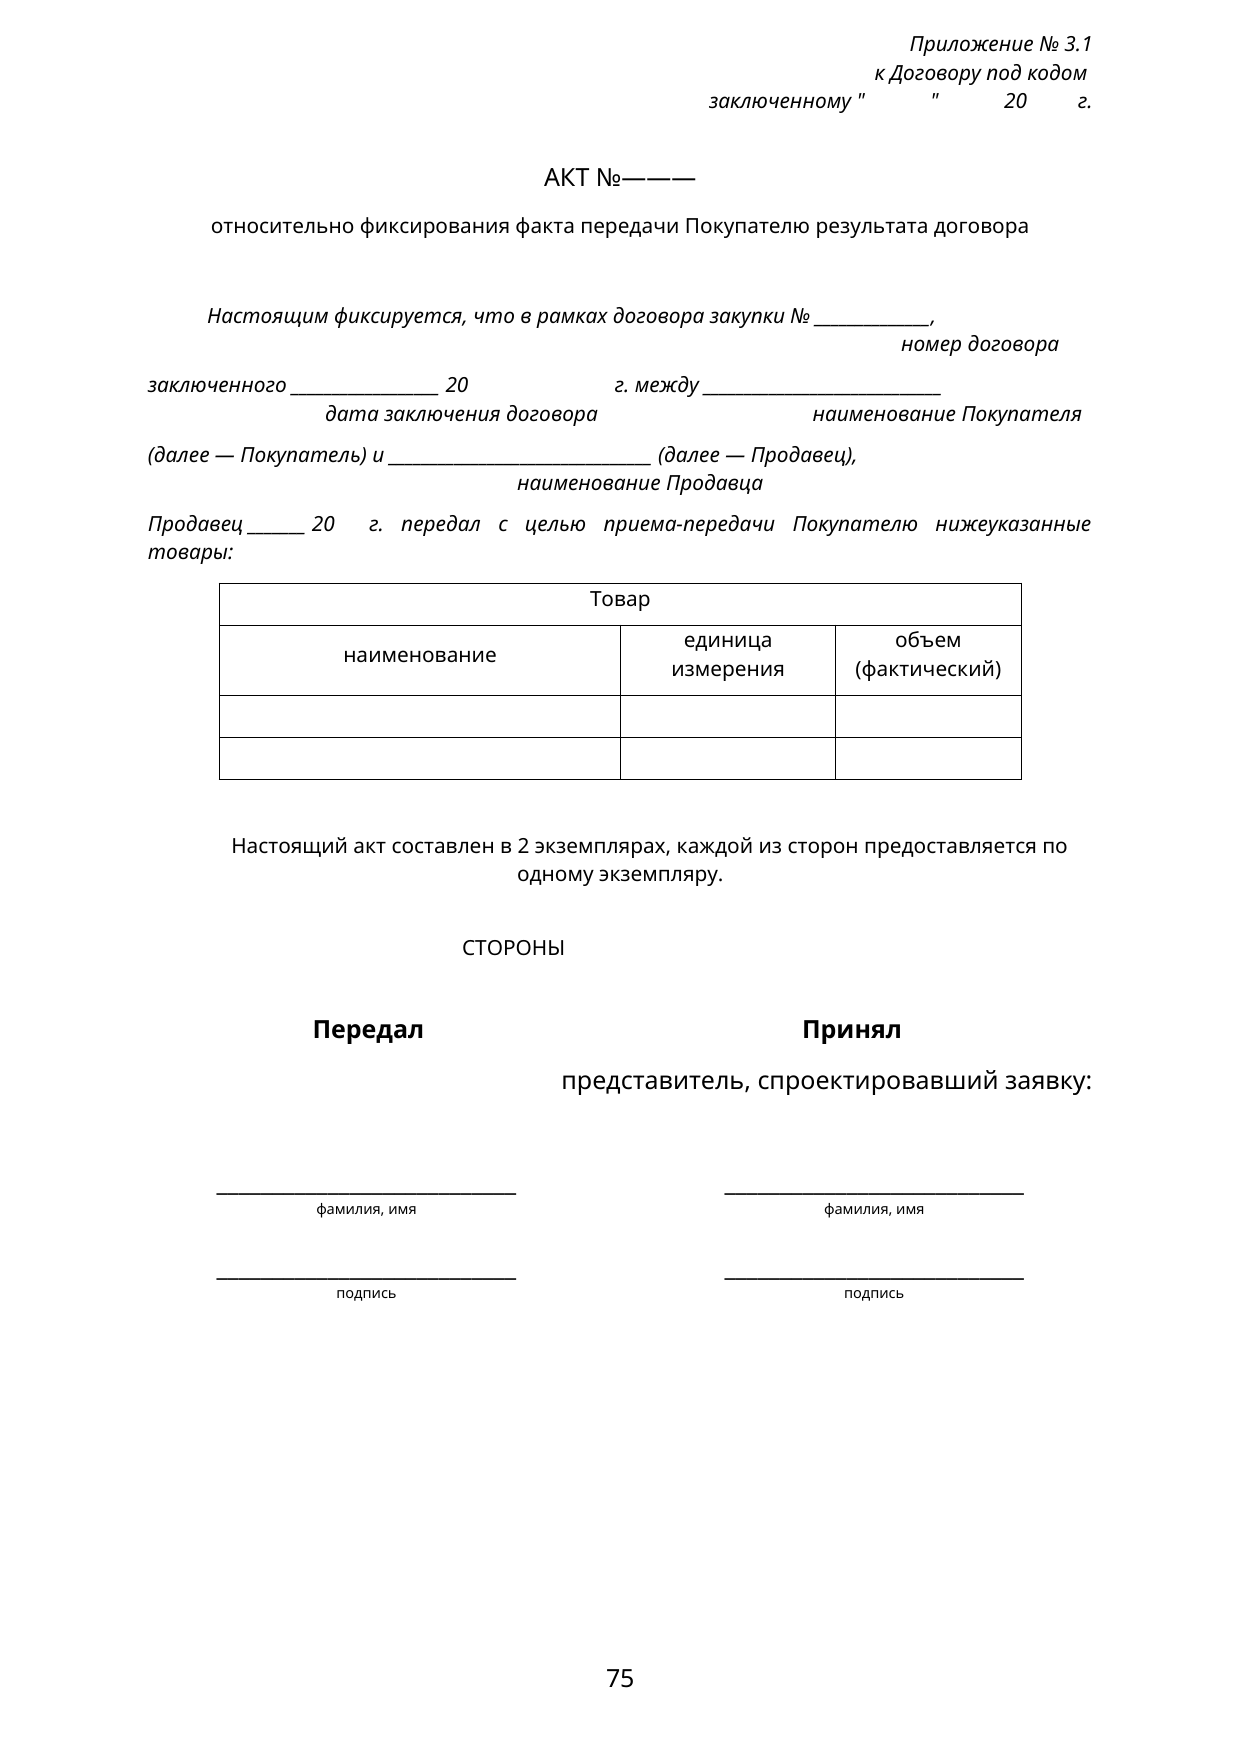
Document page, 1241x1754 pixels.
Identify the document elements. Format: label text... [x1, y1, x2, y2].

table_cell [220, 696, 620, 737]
text представитель, спроектировавший заявку: [148, 1063, 1092, 1097]
text АКТ №——— [148, 160, 1092, 194]
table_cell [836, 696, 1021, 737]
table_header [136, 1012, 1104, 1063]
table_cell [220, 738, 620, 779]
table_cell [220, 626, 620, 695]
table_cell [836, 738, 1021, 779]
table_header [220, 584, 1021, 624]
text (далее — Покупатель) и ________________________________ (далее — Продавец), [148, 440, 1093, 468]
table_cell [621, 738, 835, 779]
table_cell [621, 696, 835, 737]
text Продавец _______ 20 г. передал с целью приема-передачи Покупателю нижеуказанные товары: [148, 509, 1092, 566]
text дата заключения договора наименование Покупателя [325, 399, 1130, 427]
text Настоящий акт составлен в 2 экземплярах, каждой из сторон предоставляется по одному экземпляру. [148, 831, 1092, 888]
text Приложение № 3.1 [148, 29, 1092, 58]
text к Договору под кодом заключенному " " 20 г. [148, 58, 1092, 115]
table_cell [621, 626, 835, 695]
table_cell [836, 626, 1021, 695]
text СТОРОНЫ [148, 933, 1092, 961]
text Настоящим фиксируется, что в рамках договора закупки № ______________, [148, 301, 1092, 329]
text относительно фиксирования факта передачи Покупателю результата договора [148, 211, 1092, 239]
text заключенного __________________ 20 г. между _____________________________ [148, 370, 1092, 399]
text номер договора [901, 329, 1092, 358]
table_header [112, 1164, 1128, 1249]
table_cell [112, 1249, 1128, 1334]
text наименование Продавца [517, 468, 1130, 497]
